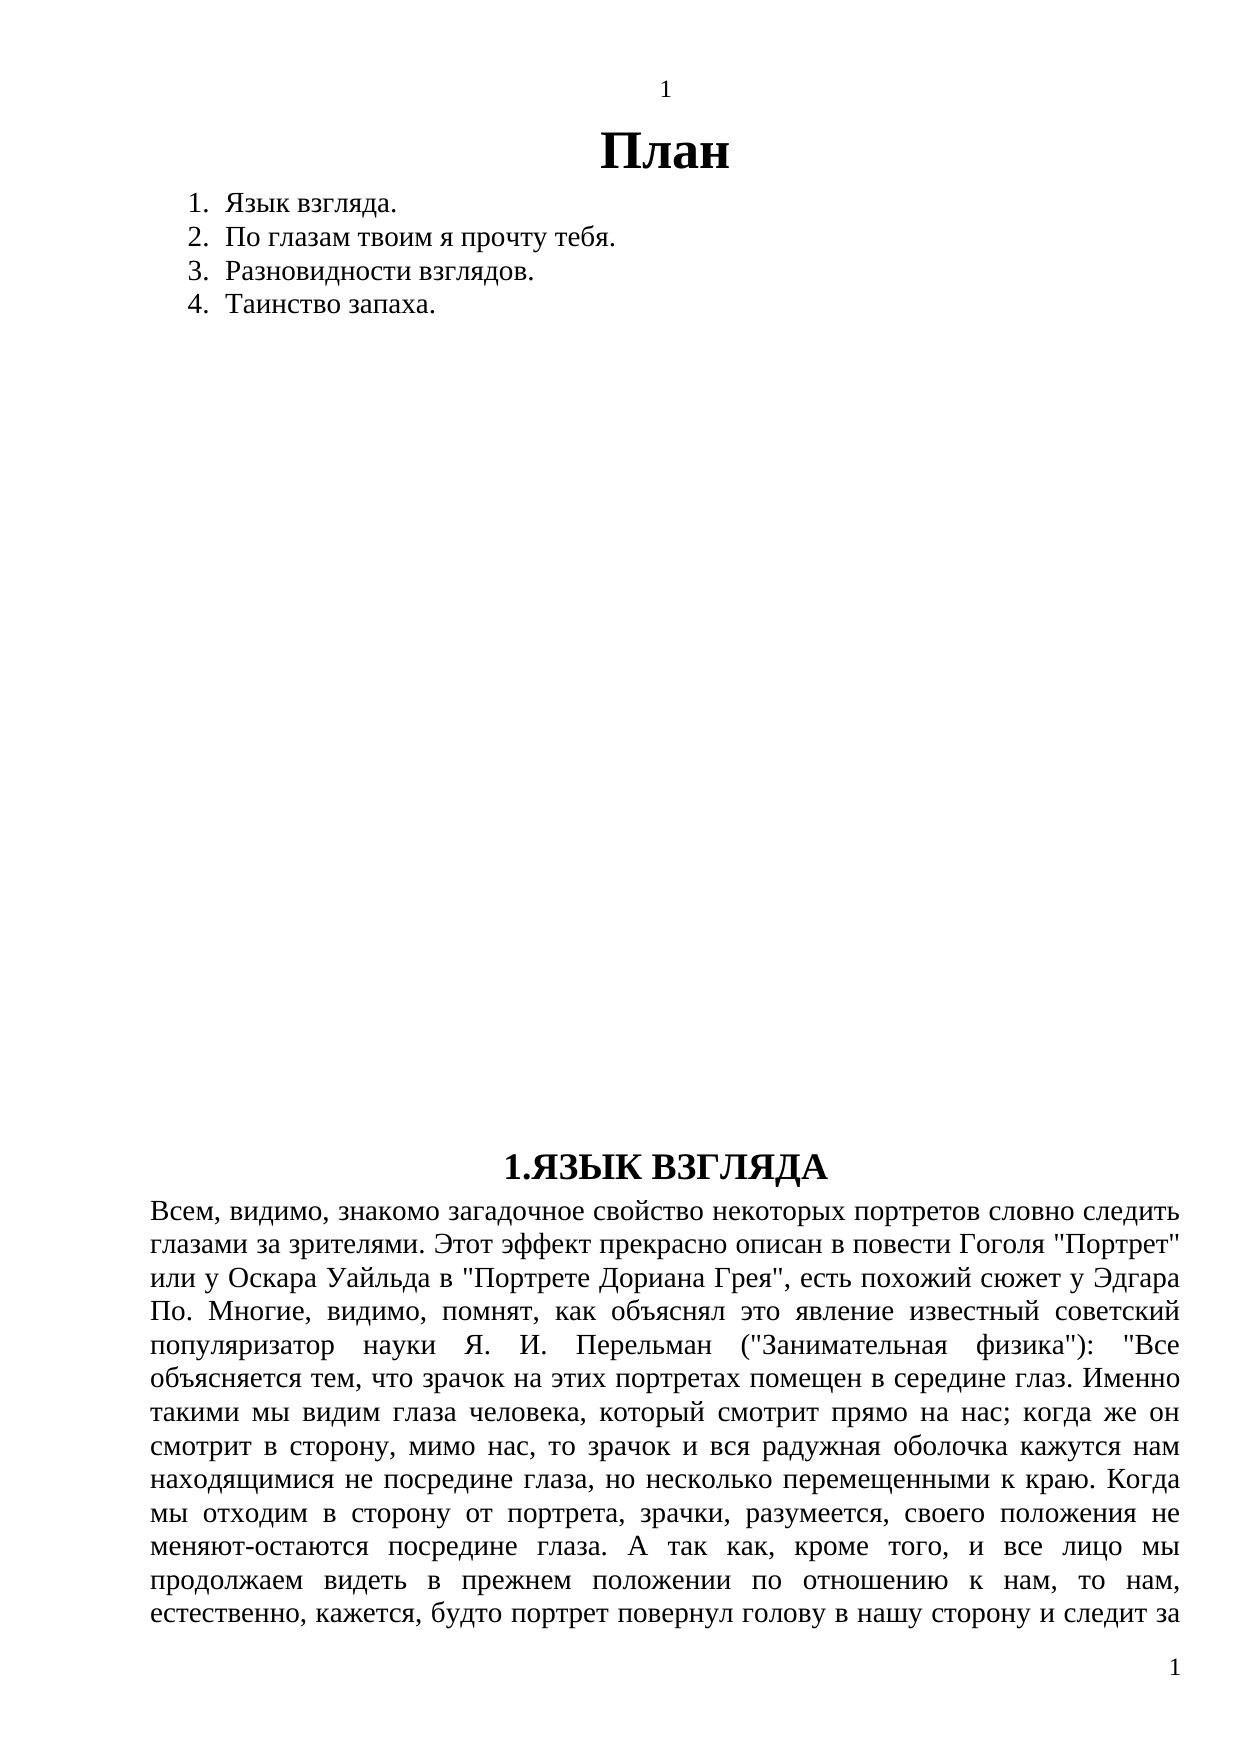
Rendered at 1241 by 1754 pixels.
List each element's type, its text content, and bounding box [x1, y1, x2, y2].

list Таинство запаха. [187, 301, 1181, 335]
text 1.ЯЗЫК ВЗГЛЯДА [150, 1160, 1181, 1203]
list Язык взгляда. [187, 186, 1181, 219]
text План [150, 118, 1181, 180]
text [150, 1208, 1181, 1611]
list По глазам твоим я прочту тебя. [187, 224, 1181, 258]
list Разновидности взглядов. [187, 263, 1181, 296]
